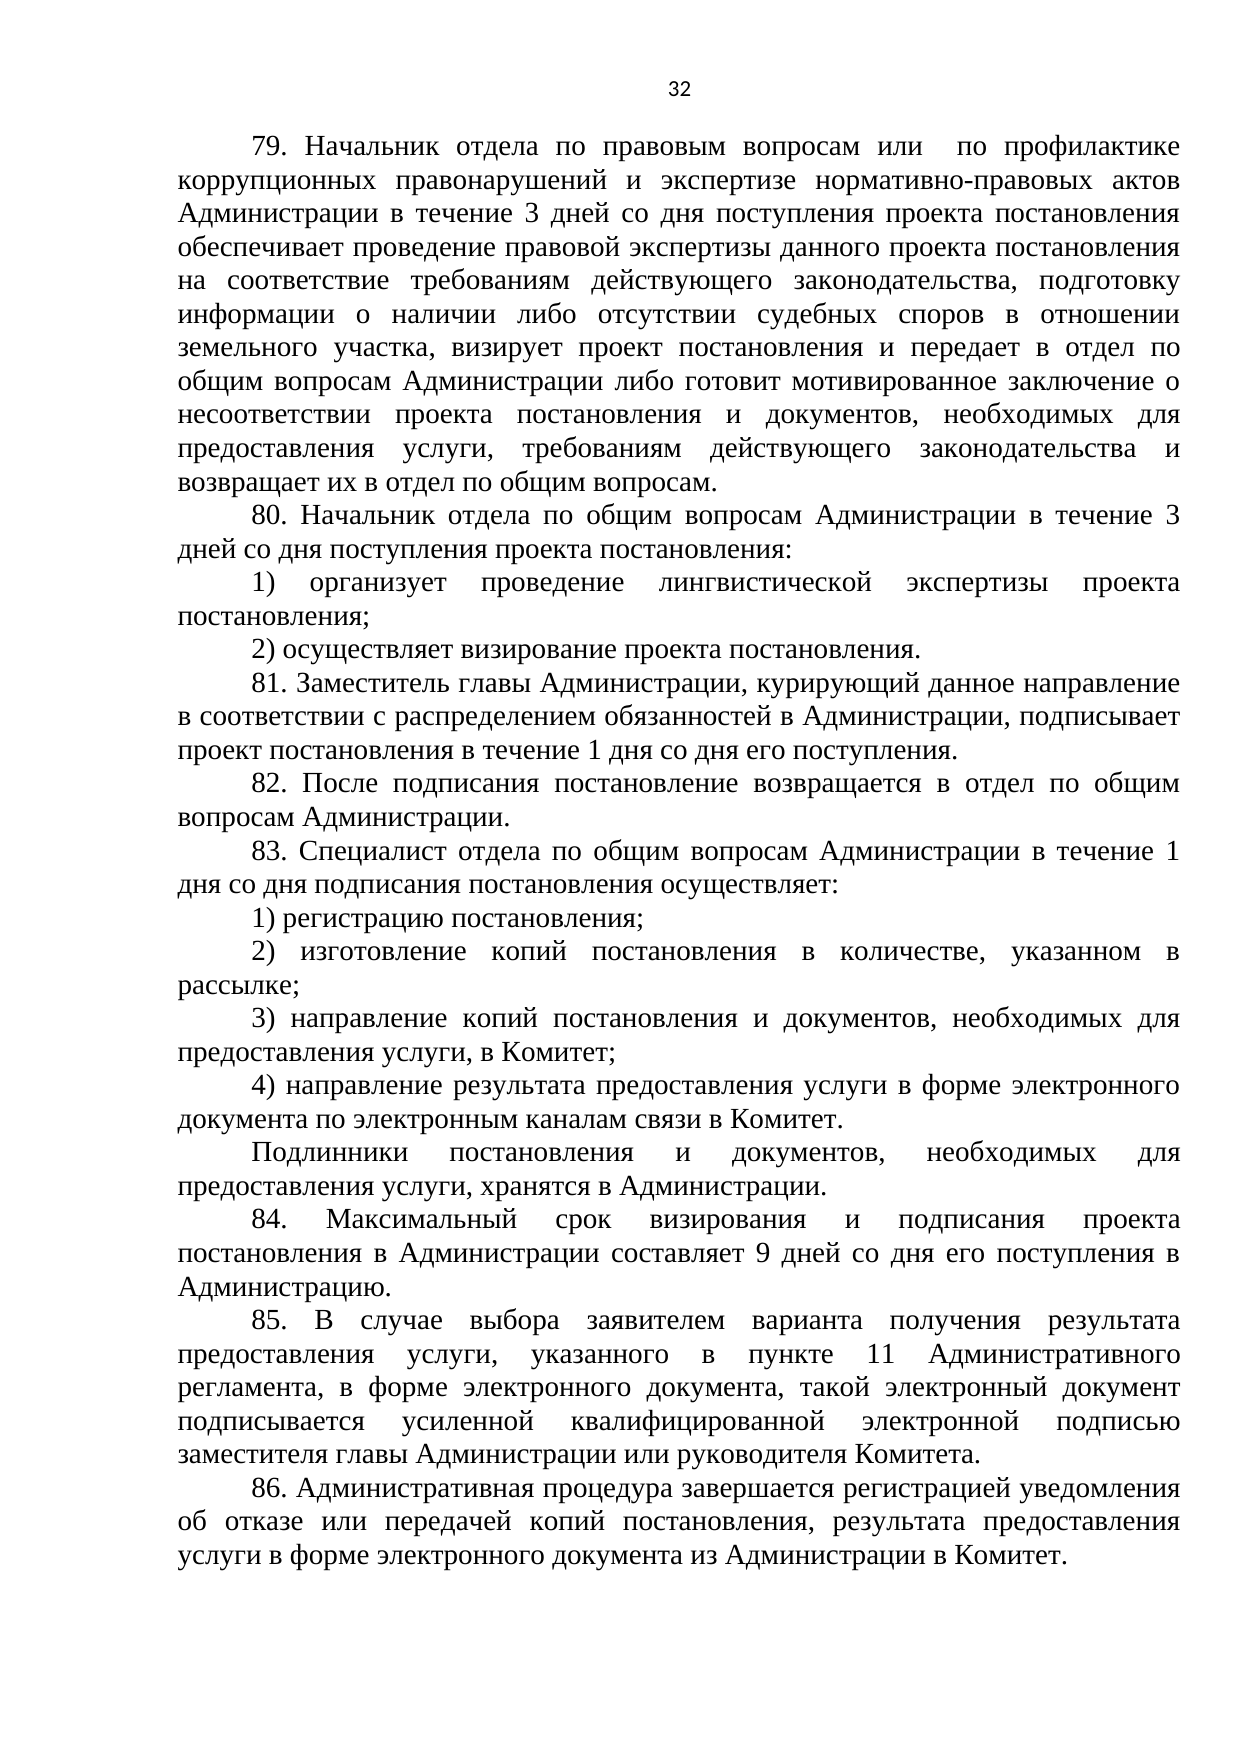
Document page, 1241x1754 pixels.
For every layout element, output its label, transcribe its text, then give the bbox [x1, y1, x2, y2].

text 4) направление результата предоставления услуги в форме электронного документа по электронным каналам связи в Комитет. [177, 1067, 1181, 1134]
text Подлинники постановления и документов, необходимых для предоставления услуги, хранятся в Администрации. [177, 1134, 1181, 1202]
text 2) изготовление копий постановления в количестве, указанном в рассылке; [177, 933, 1181, 1000]
text 86. Административная процедура завершается регистрацией уведомления об отказе или передачей копий постановления, результата предоставления услуги в форме электронного документа из Администрации в Комитет. [177, 1470, 1181, 1571]
text 3) направление копий постановления и документов, необходимых для предоставления услуги, в Комитет; [177, 1000, 1181, 1067]
text 82. После подписания постановление возвращается в отдел по общим вопросам Администрации. [177, 766, 1181, 833]
text 85. В случае выбора заявителем варианта получения результата предоставления услуги, указанного в пункте 11 Административного регламента, в форме электронного документа, такой электронный документ подписывается усиленной квалифицированной электронной подписью заместителя главы Администрации или руководителя Комитета. [177, 1302, 1181, 1470]
text 1) регистрацию постановления; [177, 900, 1181, 933]
text 1) организует проведение лингвистической экспертизы проекта постановления; [177, 564, 1181, 631]
text 83. Специалист отдела по общим вопросам Администрации в течение 1 дня со дня подписания постановления осуществляет: [177, 833, 1181, 900]
text 79. Начальник отдела по правовым вопросам или по профилактике коррупционных правонарушений и экспертизе нормативно-правовых актов Администрации в течение 3 дней со дня поступления проекта постановления обеспечивает проведение правовой экспертизы данного проекта постановления на соответствие требованиям действующего законодательства, подготовку информации о наличии либо отсутствии судебных споров в отношении земельного участка, визирует проект постановления и передает в отдел по общим вопросам Администрации либо готовит мотивированное заключение о несоответствии проекта постановления и документов, необходимых для предоставления услуги, требованиям действующего законодательства и возвращает их в отдел по общим вопросам. [177, 128, 1181, 497]
text 84. Максимальный срок визирования и подписания проекта постановления в Администрации составляет 9 дней со дня его поступления в Администрацию. [177, 1202, 1181, 1302]
text 81. Заместитель главы Администрации, курирующий данное направление в соответствии с распределением обязанностей в Администрации, подписывает проект постановления в течение 1 дня со дня его поступления. [177, 665, 1181, 766]
text 2) осуществляет визирование проекта постановления. [177, 631, 1181, 665]
text 80. Начальник отдела по общим вопросам Администрации в течение 3 дней со дня поступления проекта постановления: [177, 497, 1181, 564]
